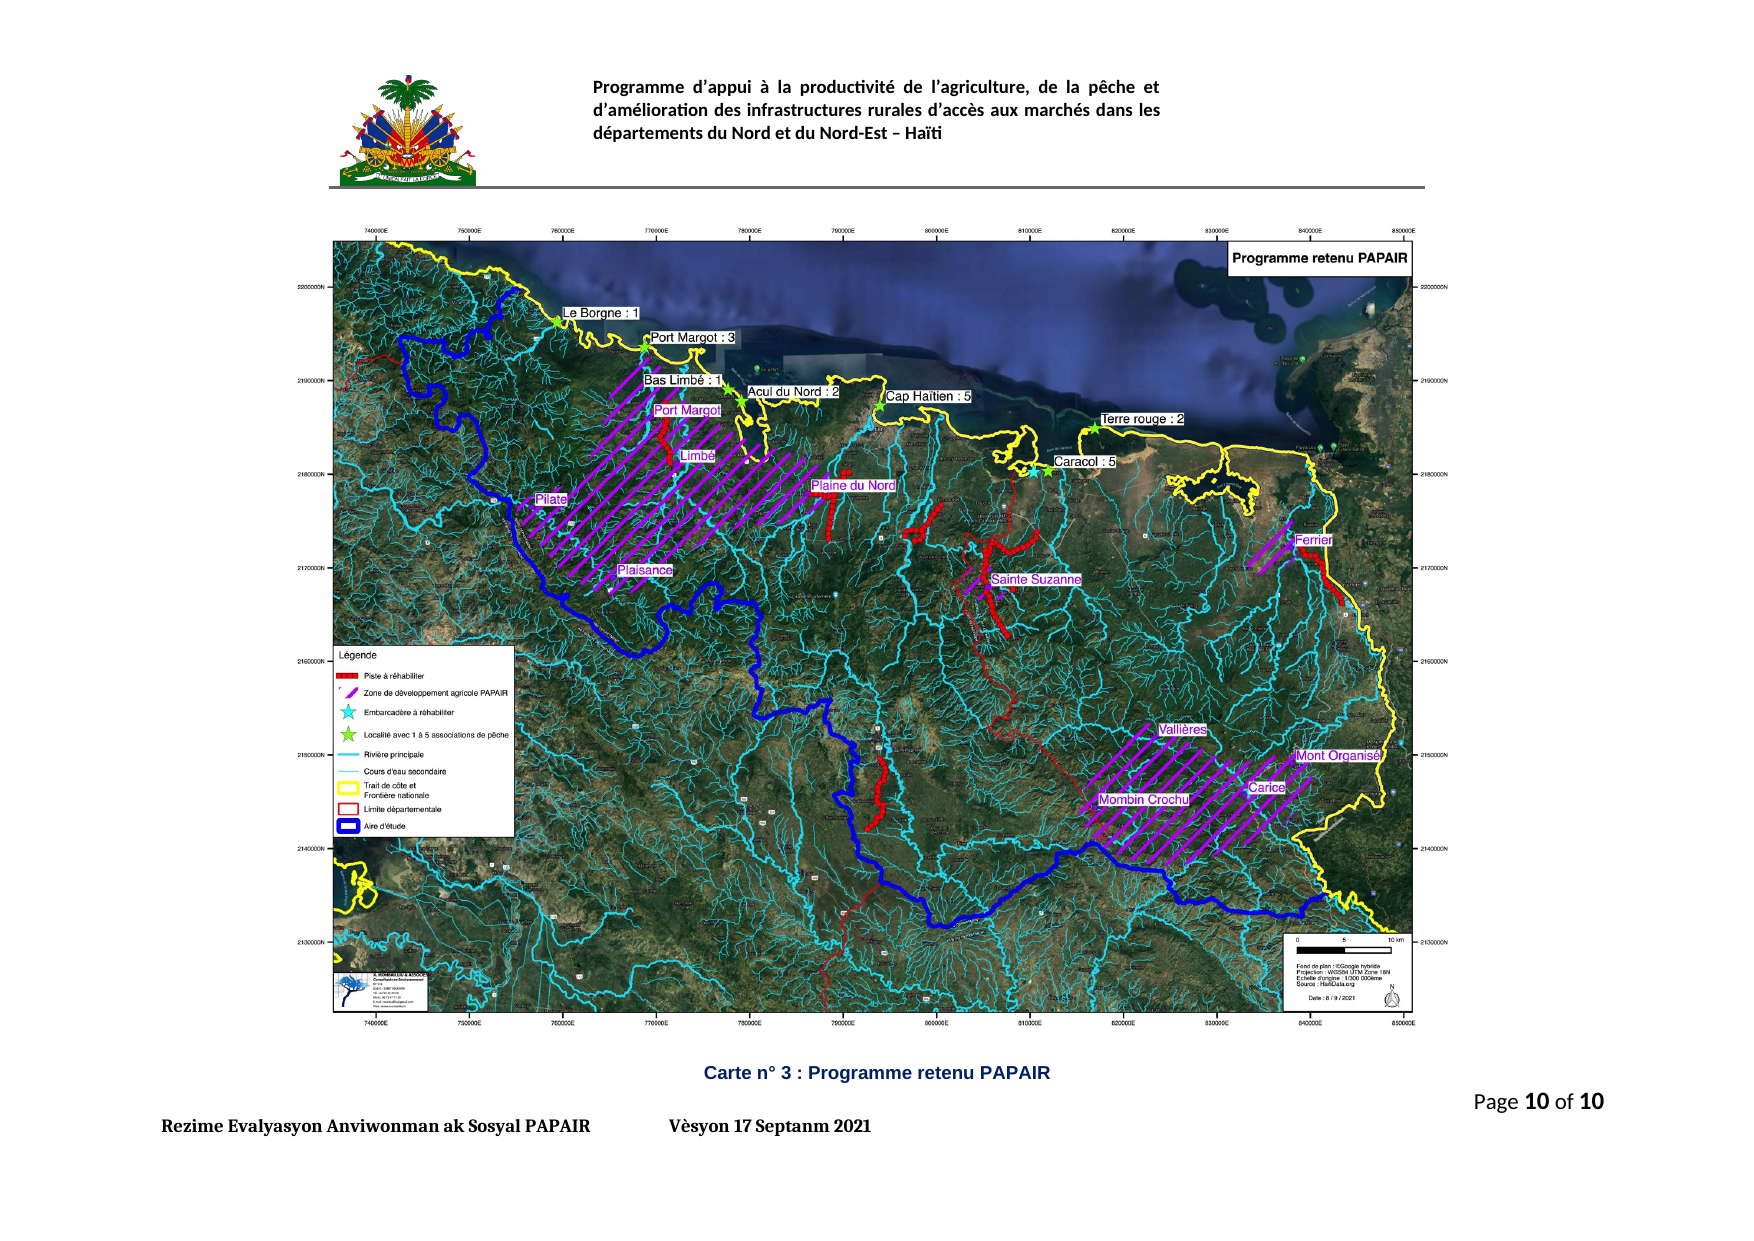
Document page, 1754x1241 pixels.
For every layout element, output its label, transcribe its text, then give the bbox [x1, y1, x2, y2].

picture [339, 75, 476, 186]
text Carte n° 3 : Programme retenu PAPAIR [150, 1062, 1604, 1083]
picture [289, 211, 1465, 1044]
